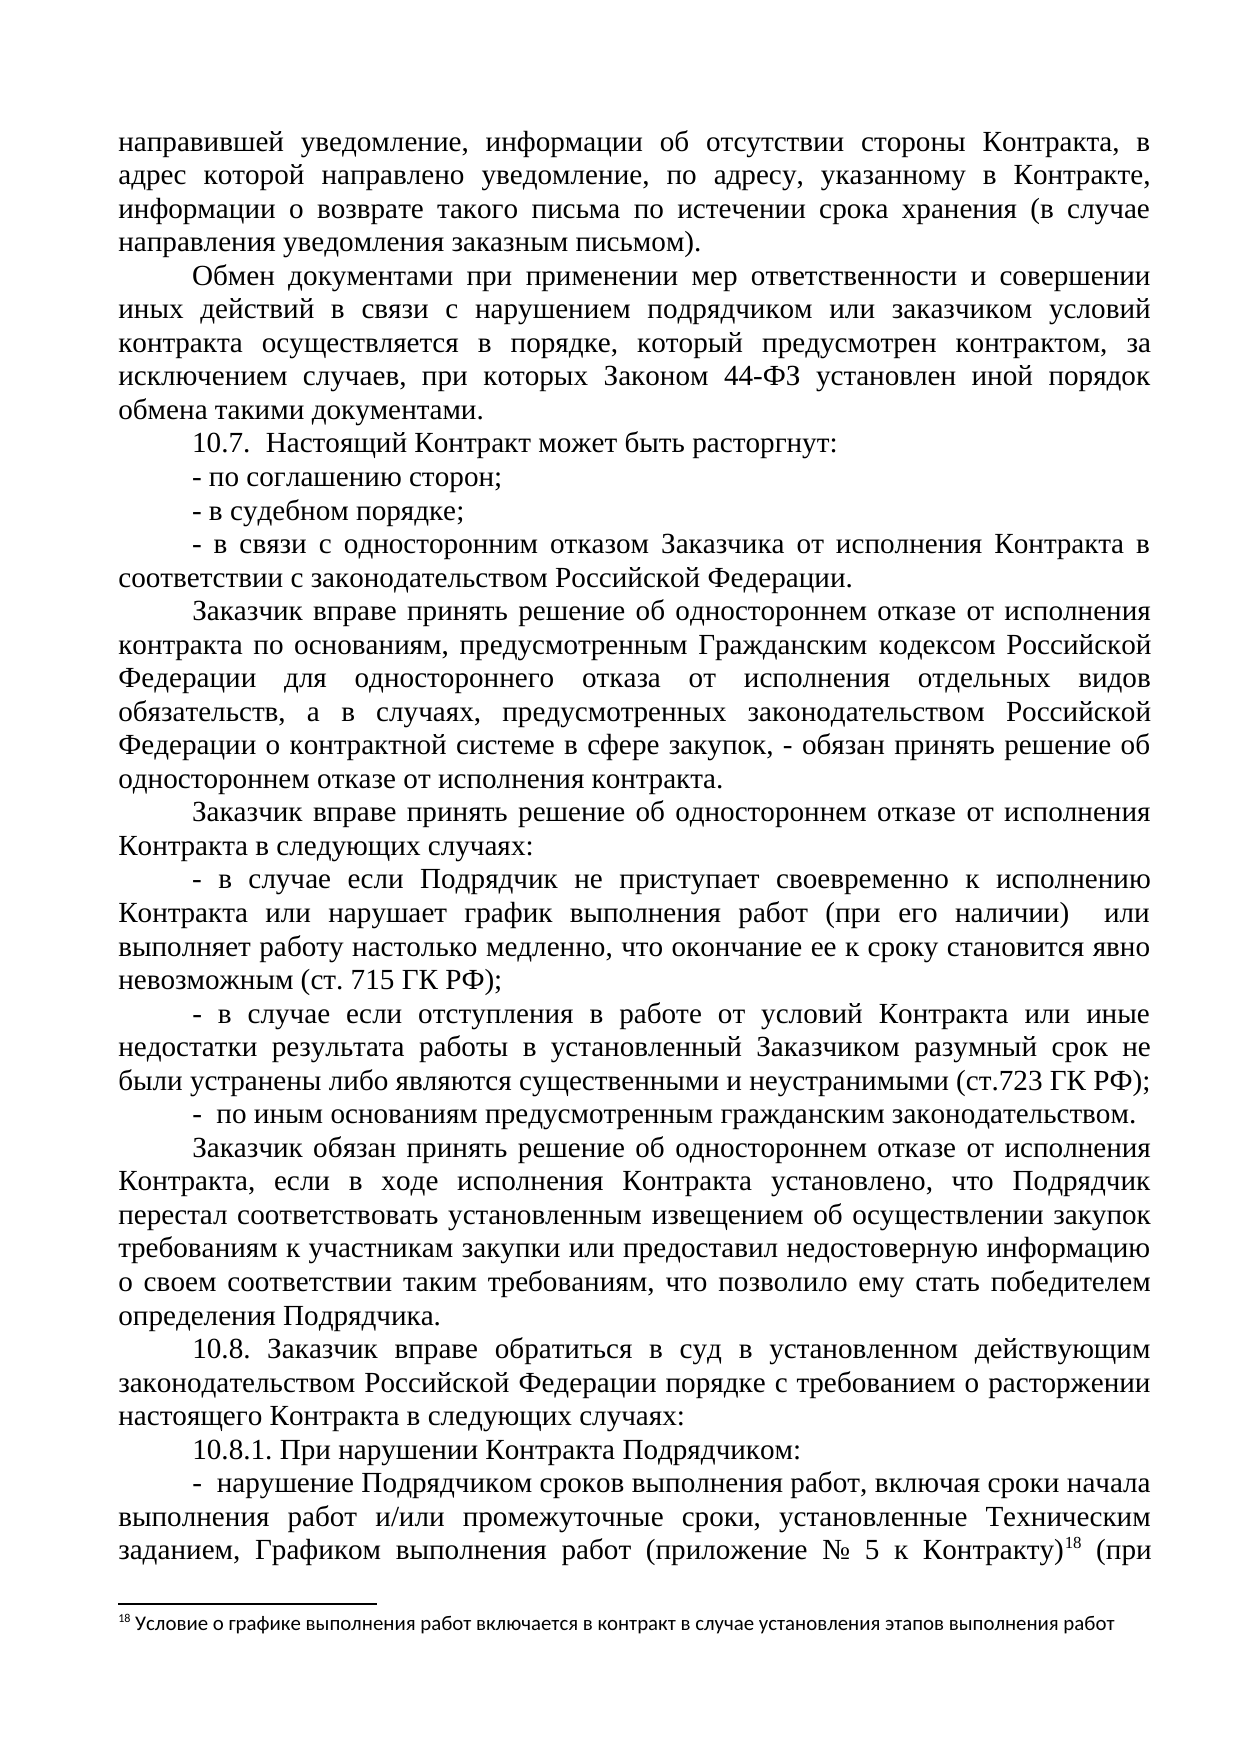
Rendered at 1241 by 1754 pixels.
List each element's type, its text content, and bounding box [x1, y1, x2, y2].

text - по соглашению сторон; [118, 459, 1152, 493]
text - в судебном порядке; [118, 493, 1152, 526]
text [118, 1465, 1152, 1566]
text 10.7. Настоящий Контракт может быть расторгнут: [118, 426, 1152, 459]
text - в случае если отступления в работе от условий Контракта или иные недостатки результата работы в установленный Заказчиком разумный срок не были устранены либо являются существенными и неустранимыми (ст.723 ГК РФ); [118, 996, 1152, 1096]
text 10.8.1. При нарушении Контракта Подрядчиком: [118, 1432, 1152, 1465]
text - в случае если Подрядчик не приступает своевременно к исполнению Контракта или нарушает график выполнения работ (при его наличии) или выполняет работу настолько медленно, что окончание ее к сроку становится явно невозможным (ст. 715 ГК РФ); [118, 862, 1152, 996]
text - по иным основаниям предусмотренным гражданским законодательством. [118, 1096, 1152, 1130]
text Заказчик вправе принять решение об одностороннем отказе от исполнения контракта по основаниям, предусмотренным Гражданским кодексом Российской Федерации для одностороннего отказа от исполнения отдельных видов обязательств, а в случаях, предусмотренных законодательством Российской Федерации о контрактной системе в сфере закупок, - обязан принять решение об одностороннем отказе от исполнения контракта. [118, 593, 1152, 794]
text Заказчик обязан принять решение об одностороннем отказе от исполнения Контракта, если в ходе исполнения Контракта установлено, что Подрядчик перестал соответствовать установленным извещением об осуществлении закупок требованиям к участникам закупки или предоставил недостоверную информацию о своем соответствии таким требованиям, что позволило ему стать победителем определения Подрядчика. [118, 1130, 1152, 1331]
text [118, 124, 1152, 258]
text 10.8. Заказчик вправе обратиться в суд в установленном действующим законодательством Российской Федерации порядке с требованием о расторжении настоящего Контракта в следующих случаях: [118, 1331, 1152, 1432]
text Заказчик вправе принять решение об одностороннем отказе от исполнения Контракта в следующих случаях: [118, 794, 1152, 862]
text Обмен документами при применении мер ответственности и совершении иных действий в связи с нарушением подрядчиком или заказчиком условий контракта осуществляется в порядке, который предусмотрен контрактом, за исключением случаев, при которых Законом 44-ФЗ установлен иной порядок обмена такими документами. [118, 258, 1152, 426]
text - в связи с односторонним отказом Заказчика от исполнения Контракта в соответствии с законодательством Российской Федерации. [118, 526, 1152, 593]
